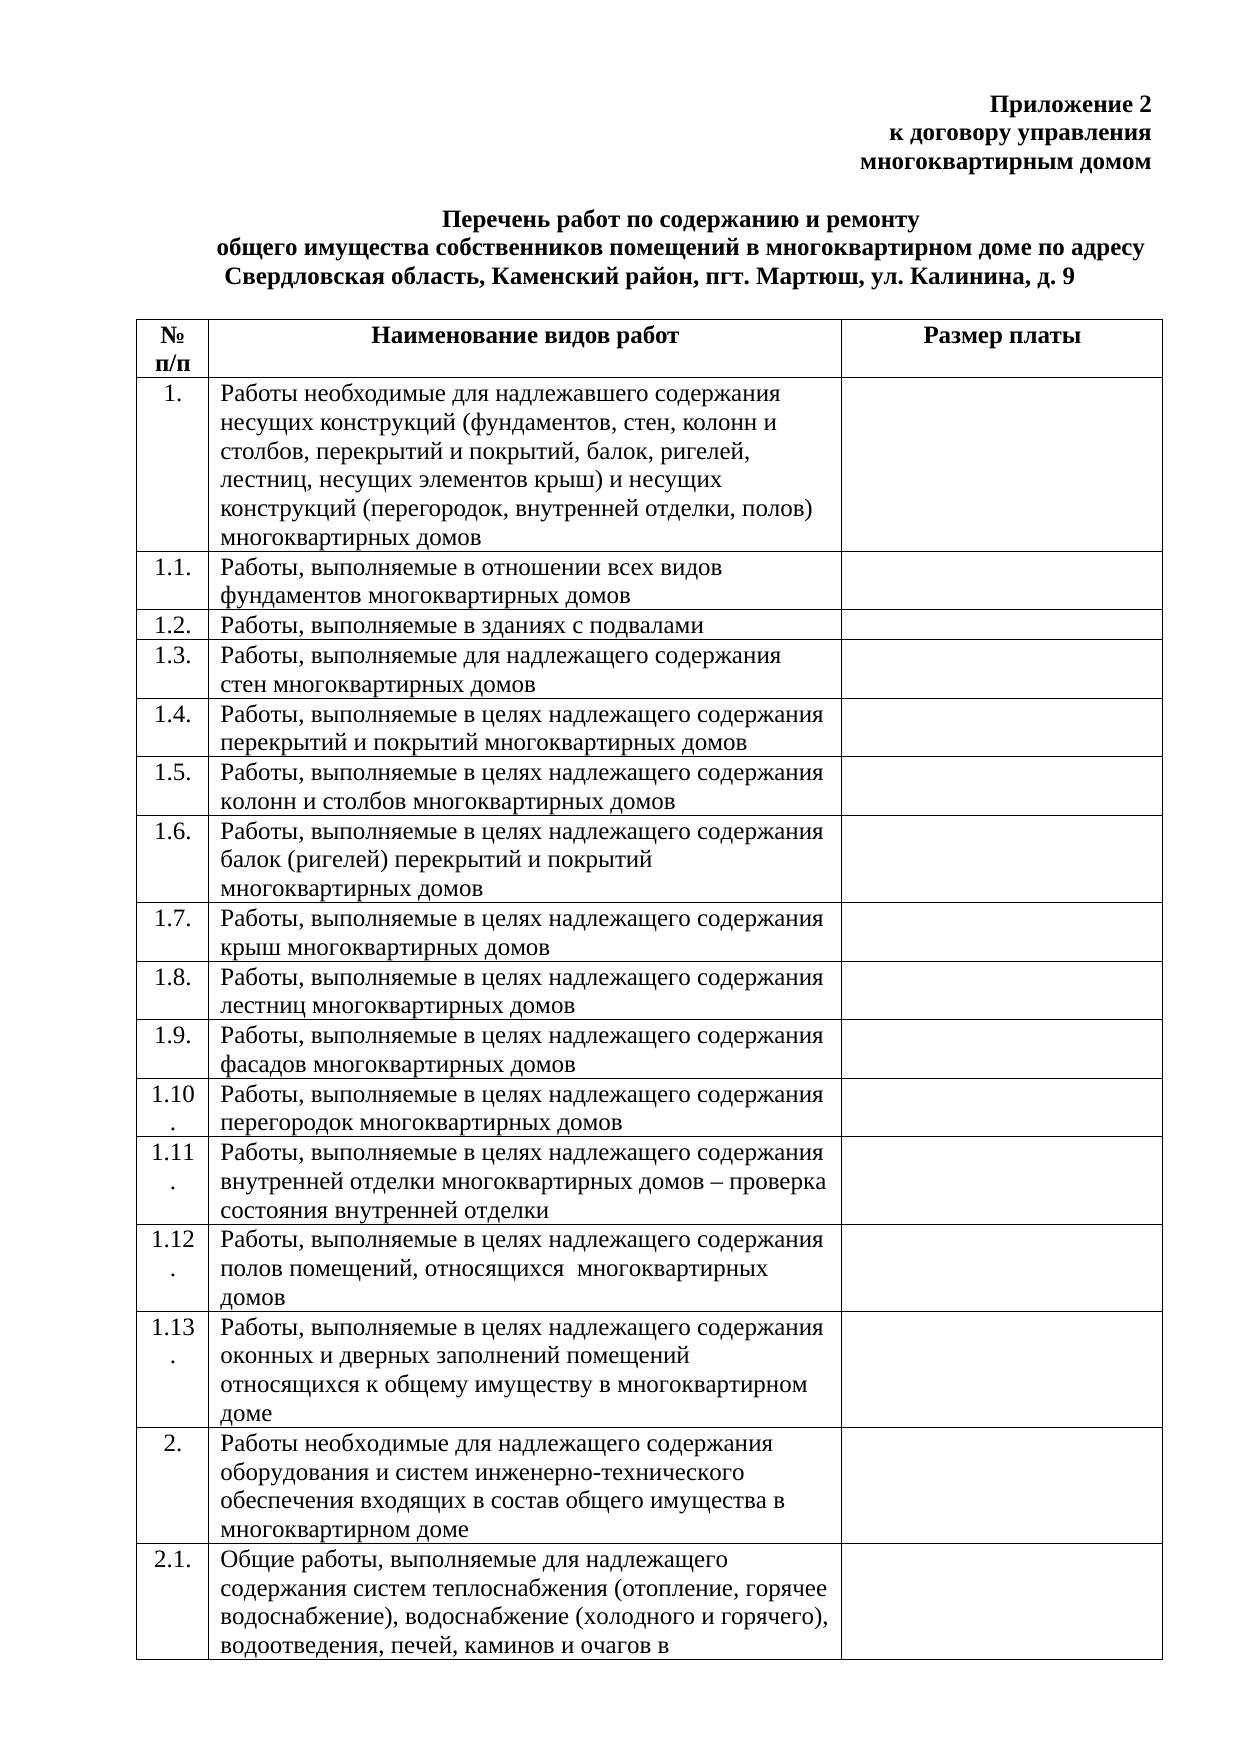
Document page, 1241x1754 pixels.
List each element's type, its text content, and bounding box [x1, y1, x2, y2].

table_cell Работы, выполняемые в целях надлежащего содержания балок (ригелей) перекрытий и покрытий многоквартирных домов [209, 816, 841, 902]
table_cell [842, 378, 1162, 551]
table_cell Работы, выполняемые в целях надлежащего содержания перегородок многоквартирных домов [209, 1079, 841, 1136]
table_cell 1. [137, 378, 208, 551]
table_header Наименование видов работ [209, 320, 841, 377]
table_cell Работы необходимые для надлежащего содержания оборудования и систем инженерно-технического обеспечения входящих в состав общего имущества в многоквартирном доме [209, 1428, 841, 1543]
text Перечень работ по содержанию и ремонту [148, 204, 1152, 232]
table_cell 1.2. [137, 610, 208, 639]
table_cell [842, 1428, 1162, 1543]
table_header Размер платы [842, 320, 1162, 377]
text многоквартирным домом [148, 146, 1152, 175]
table_cell Работы, выполняемые в зданиях с подвалами [209, 610, 841, 639]
table_cell 1.9. [137, 1020, 208, 1078]
table_cell Работы, выполняемые в целях надлежащего содержания колонн и столбов многоквартирных домов [209, 757, 841, 815]
table_cell [842, 1544, 1162, 1659]
table_cell 1.3. [137, 640, 208, 698]
table_cell [842, 610, 1162, 639]
table_cell 1.4. [137, 699, 208, 756]
table_cell Работы, выполняемые в целях надлежащего содержания крыш многоквартирных домов [209, 903, 841, 961]
table_cell Работы, выполняемые в целях надлежащего содержания перекрытий и покрытий многоквартирных домов [209, 699, 841, 756]
table_cell Работы, выполняемые в целях надлежащего содержания полов помещений, относящихся многоквартирных домов [209, 1225, 841, 1311]
table_cell [842, 903, 1162, 961]
table_cell Работы, выполняемые в отношении всех видов фундаментов многоквартирных домов [209, 552, 841, 609]
table_cell [842, 757, 1162, 815]
table_cell 1.5. [137, 757, 208, 815]
table_cell [842, 1225, 1162, 1311]
table_cell [842, 1079, 1162, 1136]
table_cell Работы, выполняемые в целях надлежащего содержания лестниц многоквартирных домов [209, 962, 841, 1019]
table_cell [842, 552, 1162, 609]
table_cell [209, 1544, 841, 1659]
table_cell 1.6. [137, 816, 208, 902]
table_cell [842, 816, 1162, 902]
table_cell 2.1. [137, 1544, 208, 1659]
table_cell 1.10. [137, 1079, 208, 1136]
table_cell [842, 1020, 1162, 1078]
table_cell [842, 699, 1162, 756]
table_cell Работы, выполняемые в целях надлежащего содержания фасадов многоквартирных домов [209, 1020, 841, 1078]
table_cell 2. [137, 1428, 208, 1543]
table_cell Работы необходимые для надлежавшего содержания несущих конструкций (фундаментов, стен, колонн и столбов, перекрытий и покрытий, балок, ригелей, лестниц, несущих элементов крыш) и несущих конструкций (перегородок, внутренней отделки, полов) многоквартирных домов [209, 378, 841, 551]
table_cell [842, 1312, 1162, 1427]
text Свердловская область, Каменский район, пгт. Мартюш, ул. Калинина, д. 9 [148, 261, 1152, 290]
text к договору управления [148, 117, 1152, 146]
table_cell Работы, выполняемые для надлежащего содержания стен многоквартирных домов [209, 640, 841, 698]
table_cell [842, 962, 1162, 1019]
table_cell [842, 1137, 1162, 1223]
table_header № п/п [137, 320, 208, 377]
text общего имущества собственников помещений в многоквартирном доме по адресу [148, 232, 1152, 261]
text Приложение 2 [148, 89, 1152, 117]
table_cell 1.1. [137, 552, 208, 609]
table_cell Работы, выполняемые в целях надлежащего содержания внутренней отделки многоквартирных домов – проверка состояния внутренней отделки [209, 1137, 841, 1223]
table_cell 1.13. [137, 1312, 208, 1427]
table_cell 1.11. [137, 1137, 208, 1223]
table_cell 1.12. [137, 1225, 208, 1311]
table_cell [842, 640, 1162, 698]
table_cell Работы, выполняемые в целях надлежащего содержания оконных и дверных заполнений помещений относящихся к общему имуществу в многоквартирном доме [209, 1312, 841, 1427]
table_cell 1.7. [137, 903, 208, 961]
table_cell 1.8. [137, 962, 208, 1019]
